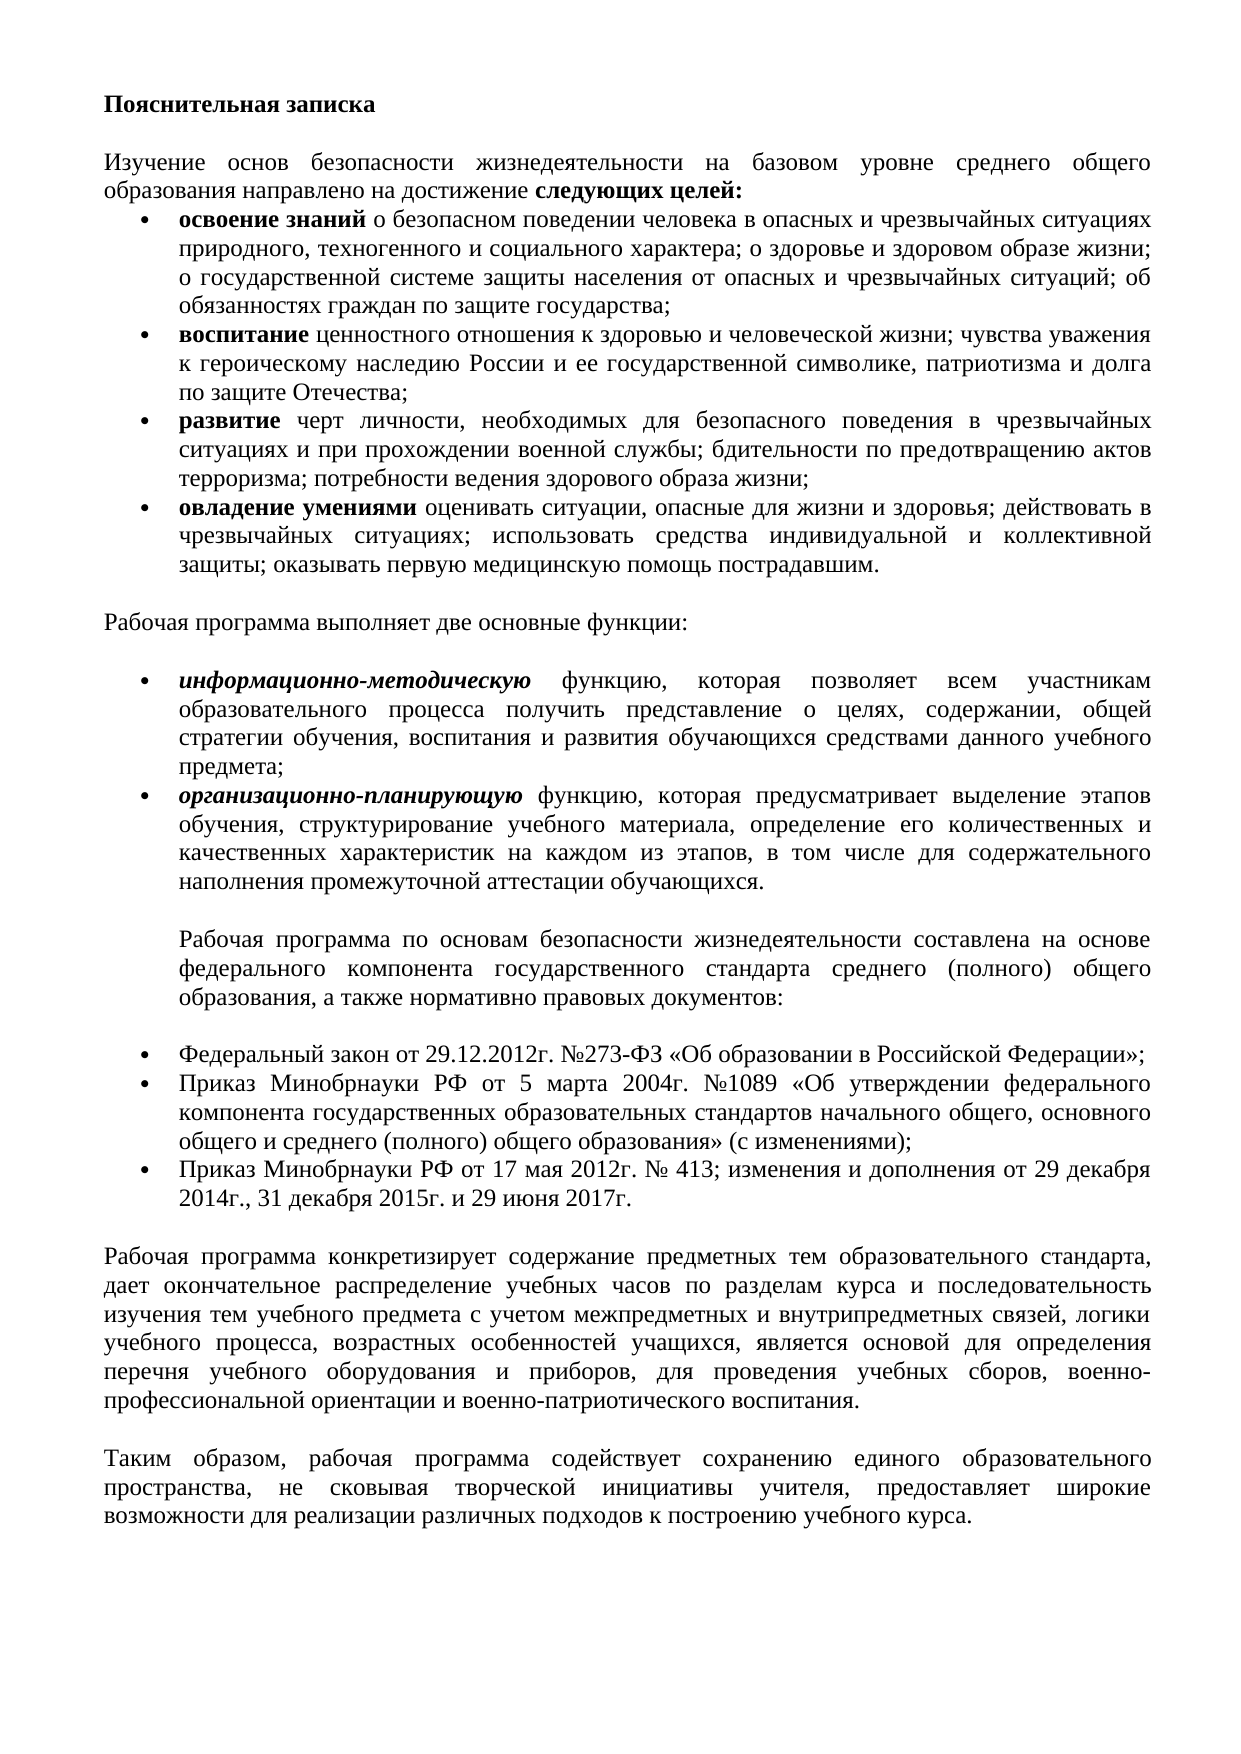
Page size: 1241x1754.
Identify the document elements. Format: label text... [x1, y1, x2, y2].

list организационно-планирующую функцию, которая предусматривает выделение этапов обучения, структурирование учебного материала, определение его количественных и качественных характеристик на каждом из этапов, в том числе для содержательного наполнения промежуточной аттестации обучающихся. [141, 780, 1152, 895]
text Рабочая программа по основам безопасности жизнедеятельности составлена на основе федерального компонента государственного стандарта среднего (полного) общего образования, а также нормативно правовых документов: [178, 924, 1152, 1010]
list Приказ Минобрнауки РФ от 17 мая 2012г. № 413; изменения и дополнения от 29 декабря 2014г., 31 декабря 2015г. и 29 июня 2017г. [141, 1154, 1152, 1212]
text Таким образом, рабочая программа содействует сохранению единого образовательного пространства, не сковывая творческой инициативы учителя, предоставляет широкие возможности для реализации различных подходов к построению учебного курса. [103, 1443, 1152, 1529]
text Пояснительная записка [103, 89, 1152, 117]
text Рабочая программа конкретизирует содержание предметных тем образовательного стандарта, дает окончательное распределение учебных часов по разделам курса и последовательность изучения тем учебного предмета с учетом межпредметных и внутрипредметных связей, логики учебного процесса, возрастных особенностей учащихся, является основой для определения перечня учебного оборудования и приборов, для проведения учебных сборов, военно-профессиональной ориентации и военно-патриотического воспитания. [103, 1241, 1152, 1414]
list Приказ Минобрнауки РФ от 5 марта 2004г. №1089 «Об утверждении федерального компонента государственных образовательных стандартов начального общего, основного общего и среднего (полного) общего образования» (с изменениями); [141, 1068, 1152, 1154]
list воспитание ценностного отношения к здоровью и человеческой жизни; чувства уважения к героическому наследию России и ее государственной символике, патриотизма и долга по защите Отечества; [141, 319, 1152, 405]
list освоение знаний о безопасном поведении человека в опасных и чрезвычайных ситуациях природного, техногенного и социального характера; о здоровье и здоровом образе жизни; о государственной системе защиты населения от опасных и чрезвычайных ситуаций; об обязанностях граждан по защите государства; [141, 204, 1152, 319]
list информационно-методическую функцию, которая позволяет всем участникам образовательного процесса получить представление о целях, содержании, общей стратегии обучения, воспитания и развития обучающихся средствами данного учебного предмета; [141, 665, 1152, 780]
text Изучение основ безопасности жизнедеятельности на базовом уровне среднего общего образования направлено на достижение следующих целей: [103, 147, 1152, 204]
list овладение умениями оценивать ситуации, опасные для жизни и здоровья; действовать в чрезвычайных ситуациях; использовать средства индивидуальной и коллективной защиты; оказывать первую медицинскую помощь пострадавшим. [141, 492, 1152, 578]
list развитие черт личности, необходимых для безопасного поведения в чрезвычайных ситуациях и при прохождении военной службы; бдительности по предотвращению актов терроризма; потребности ведения здорового образа жизни; [141, 405, 1152, 492]
text Рабочая программа выполняет две основные функции: [103, 607, 1152, 636]
list Федеральный закон от 29.12.2012г. №273-ФЗ «Об образовании в Российской Федерации»; [141, 1039, 1152, 1068]
